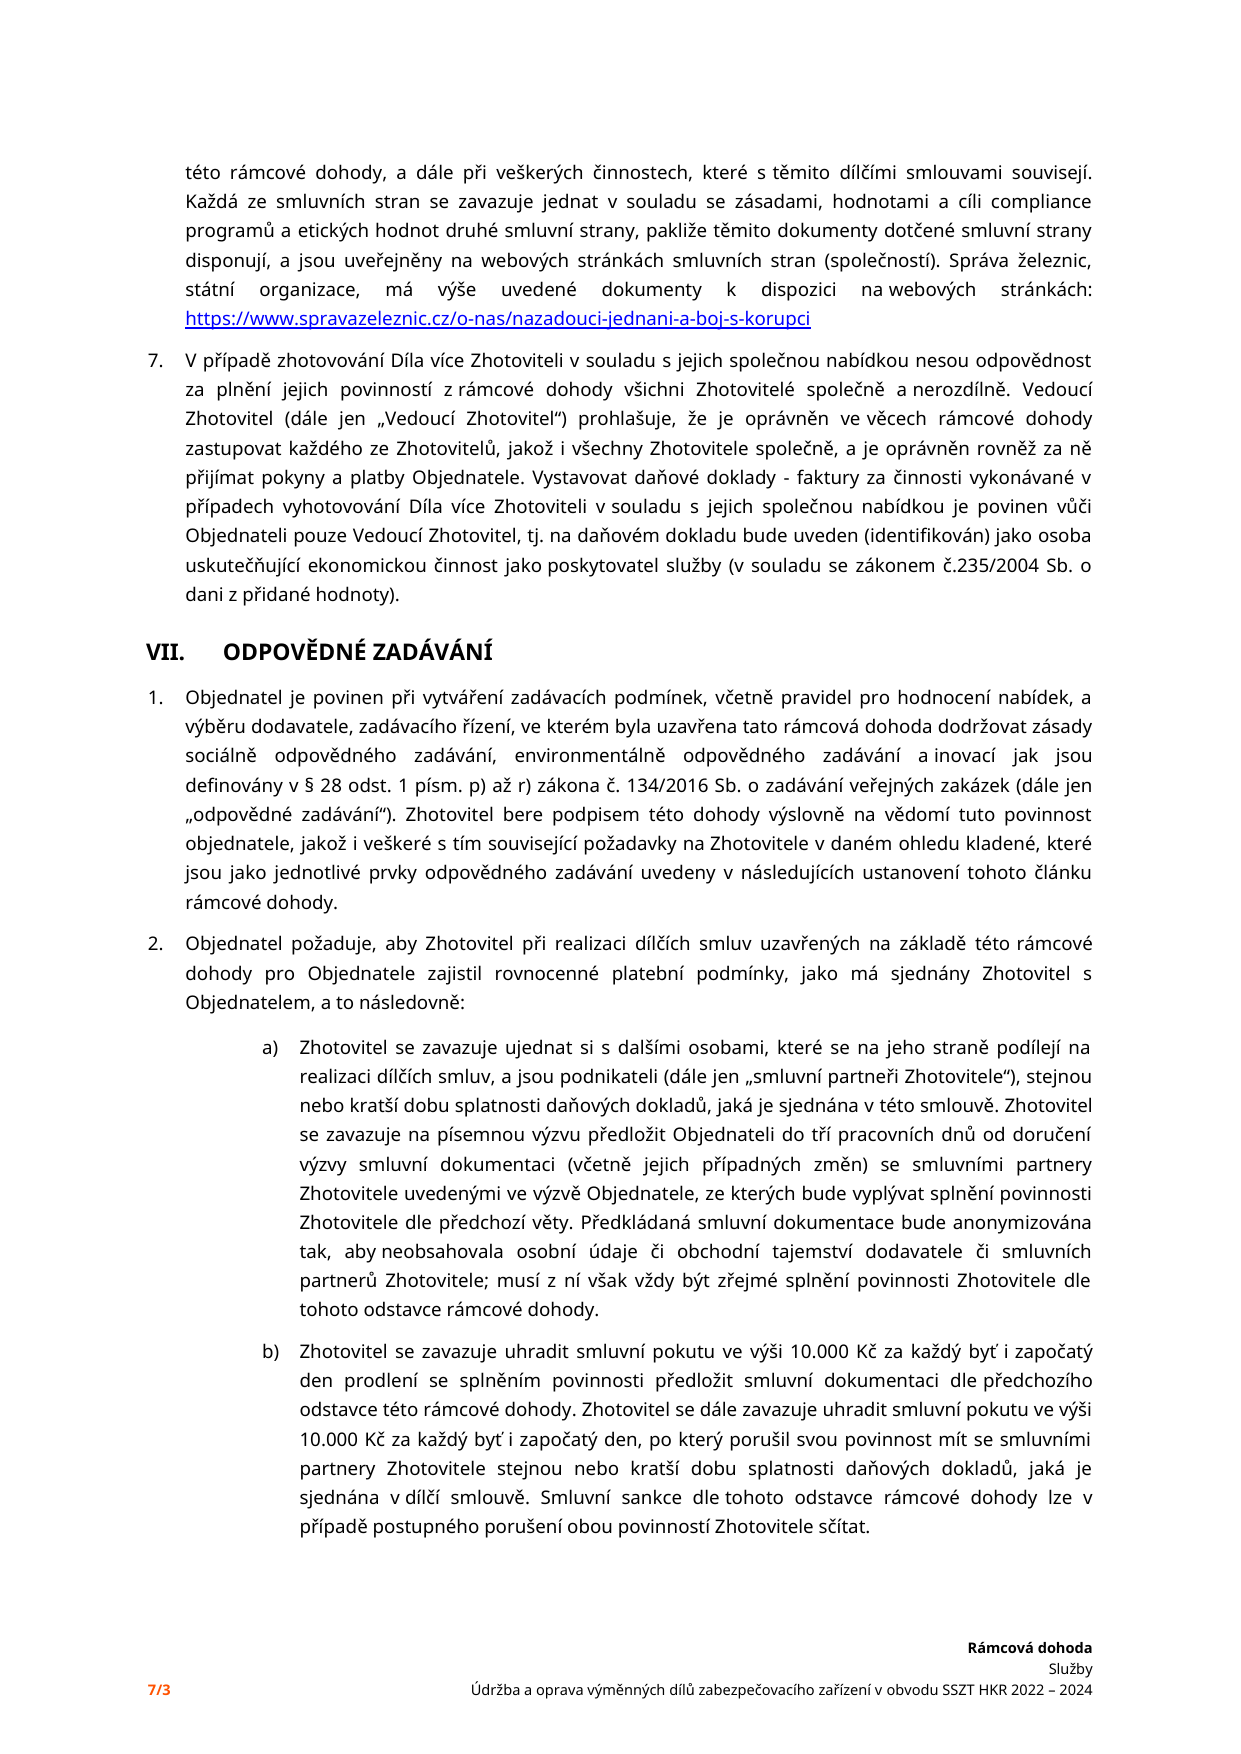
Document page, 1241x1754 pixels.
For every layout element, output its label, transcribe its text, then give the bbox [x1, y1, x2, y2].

list Objednatel je povinen při vytváření zadávacích podmínek, včetně pravidel pro hodnocení nabídek, a výběru dodavatele, zadávacího řízení, ve kterém byla uzavřena tato rámcová dohoda dodržovat zásady sociálně odpovědného zadávání, environmentálně odpovědného zadávání a inovací jak jsou definovány v § 28 odst. 1 písm. p) až r) zákona č. 134/2016 Sb. o zadávání veřejných zakázek (dále jen „odpovědné zadávání“). Zhotovitel bere podpisem této dohody výslovně na vědomí tuto povinnost objednatele, jakož i veškeré s tím související požadavky na Zhotovitele v daném ohledu kladené, které jsou jako jednotlivé prvky odpovědného zadávání uvedeny v následujících ustanovení tohoto článku rámcové dohody. [148, 684, 1093, 914]
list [148, 159, 1093, 331]
list Objednatel požaduje, aby Zhotovitel při realizaci dílčích smluv uzavřených na základě této rámcové dohody pro Objednatele zajistil rovnocenné platební podmínky, jako má sjednány Zhotovitel s Objednatelem, a to následovně: [148, 931, 1093, 1015]
list ODPOVĚDNÉ ZADÁVÁNÍ [185, 636, 1093, 667]
list V případě zhotovování Díla více Zhotoviteli v souladu s jejich společnou nabídkou nesou odpovědnost za plnění jejich povinností z rámcové dohody všichni Zhotovitelé společně a nerozdílně. Vedoucí Zhotovitel (dále jen „Vedoucí Zhotovitel“) prohlašuje, že je oprávněn ve věcech rámcové dohody zastupovat každého ze Zhotovitelů, jakož i všechny Zhotovitele společně, a je oprávněn rovněž za ně přijímat pokyny a platby Objednatele. Vystavovat daňové doklady - faktury za činnosti vykonávané v případech vyhotovování Díla více Zhotoviteli v souladu s jejich společnou nabídkou je povinen vůči Objednateli pouze Vedoucí Zhotovitel, tj. na daňovém dokladu bude uveden (identifikován) jako osoba uskutečňující ekonomickou činnost jako poskytovatel služby (v souladu se zákonem č.235/2004 Sb. o dani z přidané hodnoty). [148, 347, 1093, 607]
list Zhotovitel se zavazuje uhradit smluvní pokutu ve výši 10.000 Kč za každý byť i započatý den prodlení se splněním povinnosti předložit smluvní dokumentaci dle předchozího odstavce této rámcové dohody. Zhotovitel se dále zavazuje uhradit smluvní pokutu ve výši 10.000 Kč za každý byť i započatý den, po který porušil svou povinnost mít se smluvními partnery Zhotovitele stejnou nebo kratší dobu splatnosti daňových dokladů, jaká je sjednána v dílčí smlouvě. Smluvní sankce dle tohoto odstavce rámcové dohody lze v případě postupného porušení obou povinností Zhotovitele sčítat. [262, 1335, 1093, 1539]
list Zhotovitel se zavazuje ujednat si s dalšími osobami, které se na jeho straně podílejí na realizaci dílčích smluv, a jsou podnikateli (dále jen „smluvní partneři Zhotovitele“), stejnou nebo kratší dobu splatnosti daňových dokladů, jaká je sjednána v této smlouvě. Zhotovitel se zavazuje na písemnou výzvu předložit Objednateli do tří pracovních dnů od doručení výzvy smluvní dokumentaci (včetně jejich případných změn) se smluvními partnery Zhotovitele uvedenými ve výzvě Objednatele, ze kterých bude vyplývat splnění povinnosti Zhotovitele dle předchozí věty. Předkládaná smluvní dokumentace bude anonymizována tak, aby neobsahovala osobní údaje či obchodní tajemství dodavatele či smluvních partnerů Zhotovitele; musí z ní však vždy být zřejmé splnění povinnosti Zhotovitele dle tohoto odstavce rámcové dohody. [262, 1031, 1093, 1323]
